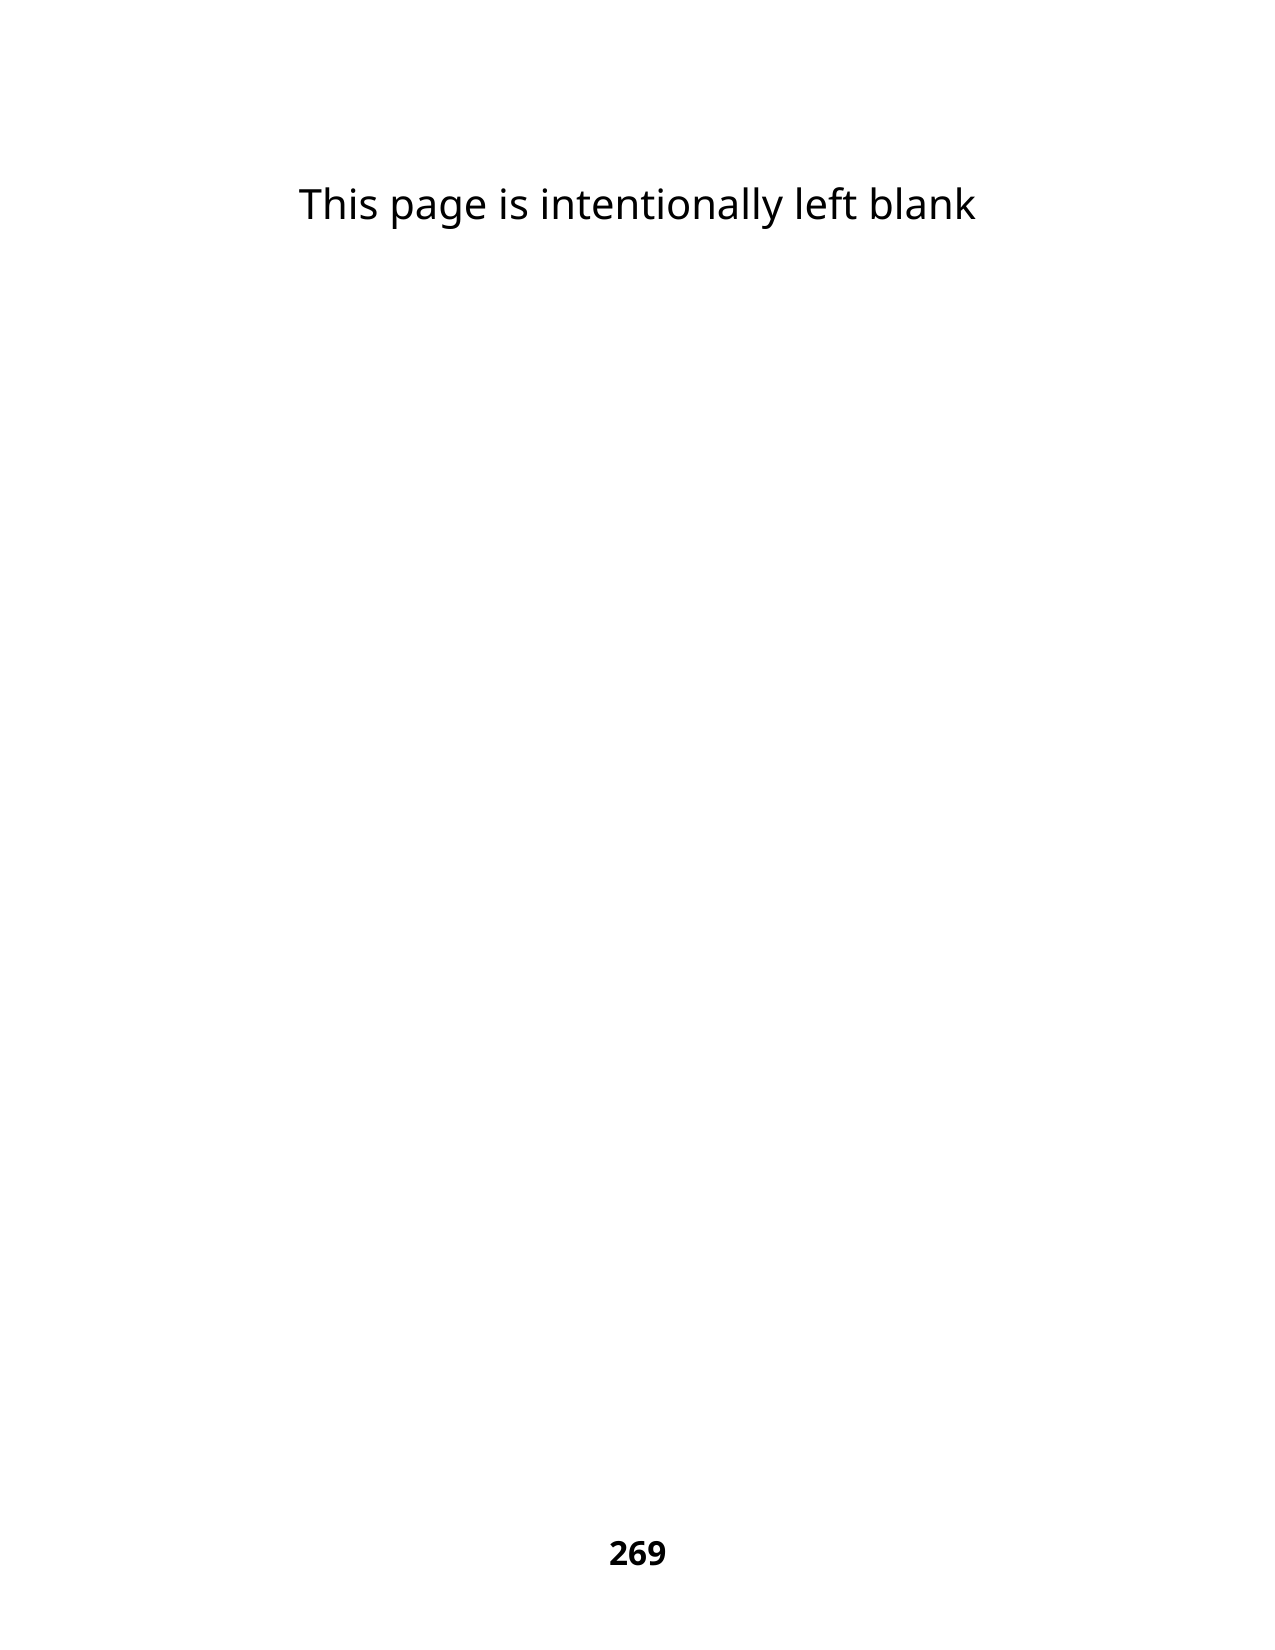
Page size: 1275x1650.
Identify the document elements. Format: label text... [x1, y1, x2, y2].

text This page is intentionally left blank [150, 175, 1125, 232]
